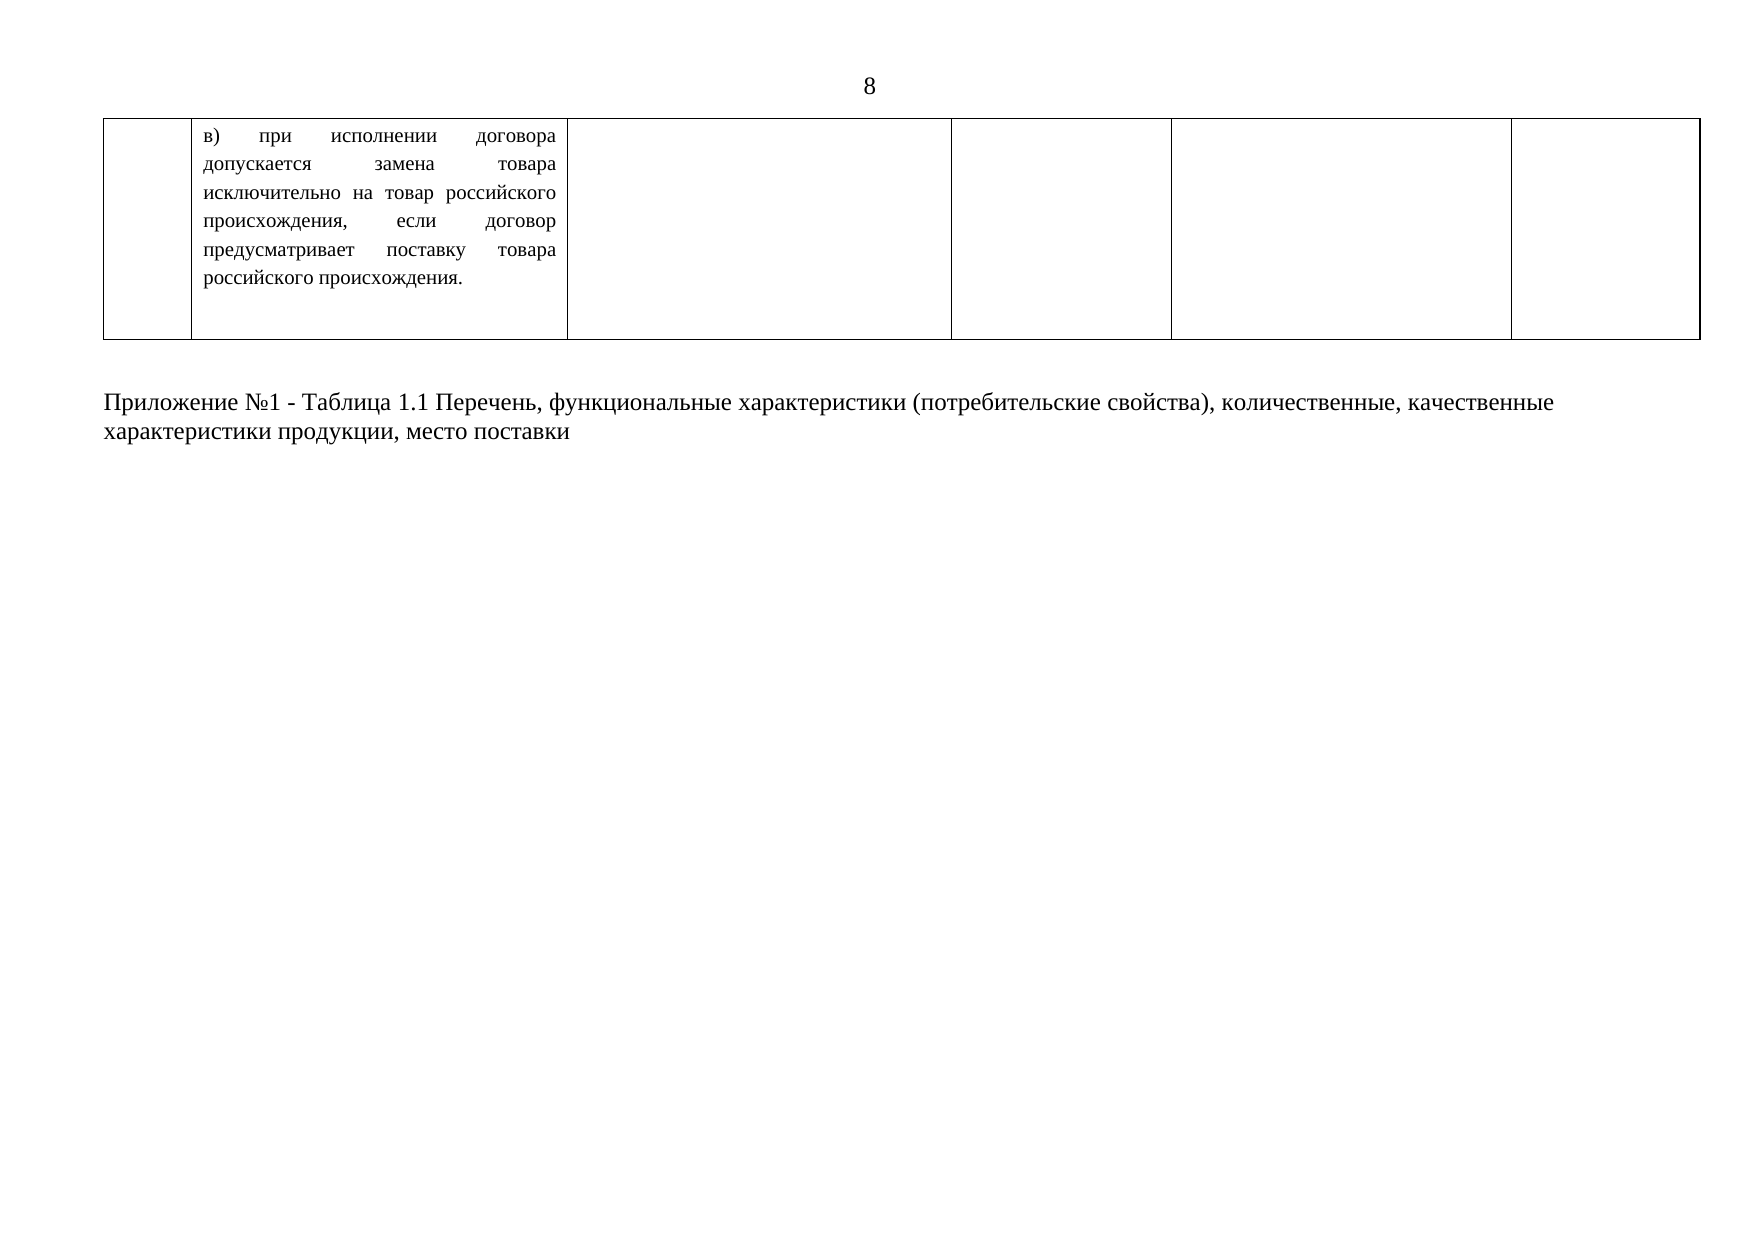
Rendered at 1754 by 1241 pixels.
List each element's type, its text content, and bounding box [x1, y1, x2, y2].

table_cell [568, 119, 951, 338]
table_cell [104, 119, 191, 338]
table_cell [1172, 119, 1511, 338]
text Приложение №1 - Таблица 1.1 Перечень, функциональные характеристики (потребительские свойства), количественные, качественные характеристики продукции, место поставки [103, 387, 1636, 444]
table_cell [952, 119, 1171, 338]
table_cell [1512, 119, 1699, 338]
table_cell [192, 119, 567, 338]
